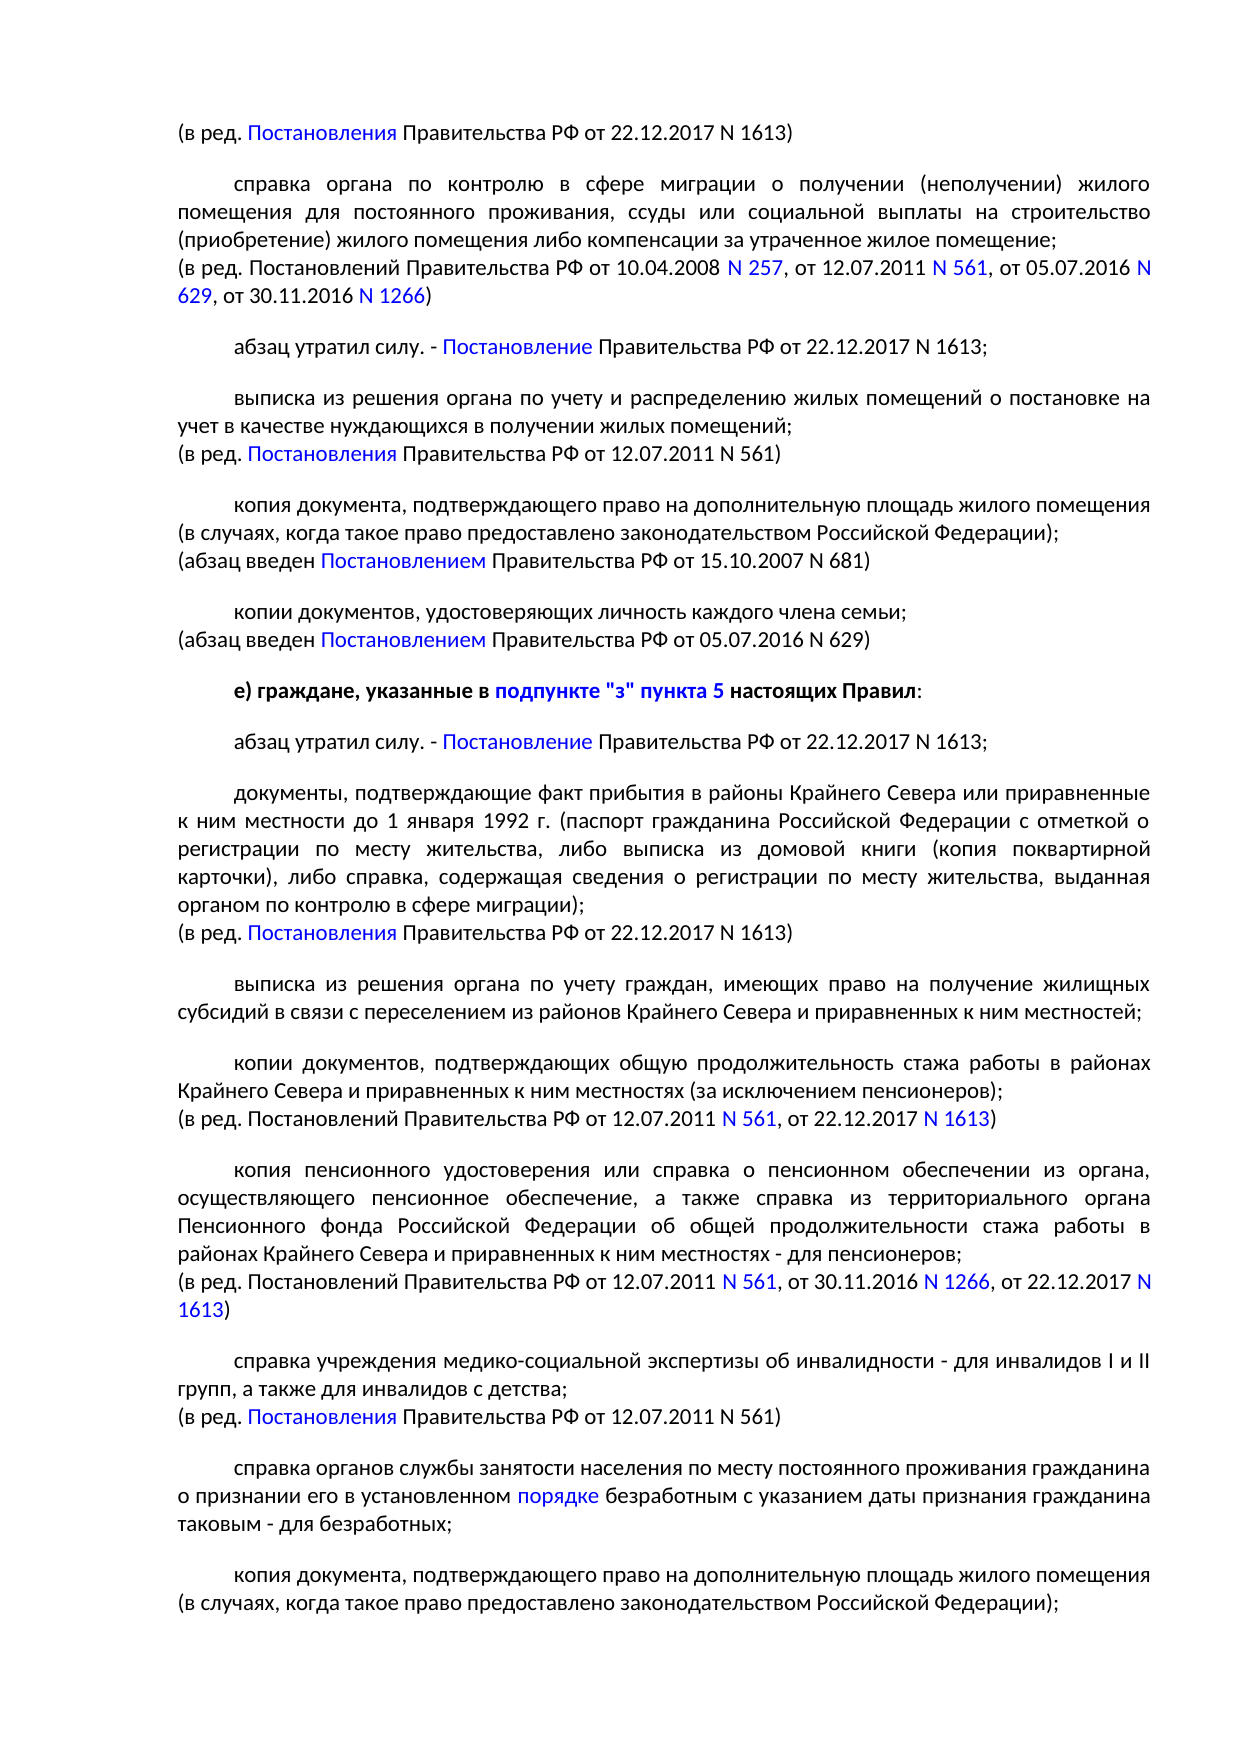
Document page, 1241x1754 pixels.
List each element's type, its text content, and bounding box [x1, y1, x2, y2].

text (абзац введен Постановлением Правительства РФ от 15.10.2007 N 681) [177, 546, 1152, 574]
text (в ред. Постановлений Правительства РФ от 12.07.2011 N 561, от 22.12.2017 N 1613) [177, 1104, 1152, 1132]
text копии документов, удостоверяющих личность каждого члена семьи; [177, 597, 1152, 625]
text выписка из решения органа по учету и распределению жилых помещений о постановке на учет в качестве нуждающихся в получении жилых помещений; [177, 383, 1152, 439]
text справка органов службы занятости населения по месту постоянного проживания гражданина о признании его в установленном порядке безработным с указанием даты признания гражданина таковым - для безработных; [177, 1453, 1152, 1537]
text документы, подтверждающие факт прибытия в районы Крайнего Севера или приравненные к ним местности до 1 января 1992 г. (паспорт гражданина Российской Федерации с отметкой о регистрации по месту жительства, либо выписка из домовой книги (копия поквартирной карточки), либо справка, содержащая сведения о регистрации по месту жительства, выданная органом по контролю в сфере миграции); [177, 778, 1152, 918]
text выписка из решения органа по учету граждан, имеющих право на получение жилищных субсидий в связи с переселением из районов Крайнего Севера и приравненных к ним местностей; [177, 969, 1152, 1025]
text копии документов, подтверждающих общую продолжительность стажа работы в районах Крайнего Севера и приравненных к ним местностях (за исключением пенсионеров); [177, 1048, 1152, 1104]
text справка учреждения медико-социальной экспертизы об инвалидности - для инвалидов I и II групп, а также для инвалидов с детства; [177, 1346, 1152, 1402]
text абзац утратил силу. - Постановление Правительства РФ от 22.12.2017 N 1613; [177, 727, 1152, 755]
text (в ред. Постановления Правительства РФ от 12.07.2011 N 561) [177, 1402, 1152, 1430]
text справка органа по контролю в сфере миграции о получении (неполучении) жилого помещения для постоянного проживания, ссуды или социальной выплаты на строительство (приобретение) жилого помещения либо компенсации за утраченное жилое помещение; [177, 169, 1152, 253]
text абзац утратил силу. - Постановление Правительства РФ от 22.12.2017 N 1613; [177, 332, 1152, 360]
text копия пенсионного удостоверения или справка о пенсионном обеспечении из органа, осуществляющего пенсионное обеспечение, а также справка из территориального органа Пенсионного фонда Российской Федерации об общей продолжительности стажа работы в районах Крайнего Севера и приравненных к ним местностях - для пенсионеров; [177, 1155, 1152, 1267]
text (в ред. Постановления Правительства РФ от 12.07.2011 N 561) [177, 439, 1152, 467]
text (в ред. Постановления Правительства РФ от 22.12.2017 N 1613) [177, 118, 1152, 146]
text е) граждане, указанные в подпункте "з" пункта 5 настоящих Правил: [177, 676, 1152, 704]
text (в ред. Постановления Правительства РФ от 22.12.2017 N 1613) [177, 918, 1152, 946]
text (абзац введен Постановлением Правительства РФ от 05.07.2016 N 629) [177, 625, 1152, 653]
text (в ред. Постановлений Правительства РФ от 12.07.2011 N 561, от 30.11.2016 N 1266, от 22.12.2017 N 1613) [177, 1267, 1152, 1323]
text (в ред. Постановлений Правительства РФ от 10.04.2008 N 257, от 12.07.2011 N 561, от 05.07.2016 N 629, от 30.11.2016 N 1266) [177, 253, 1152, 309]
